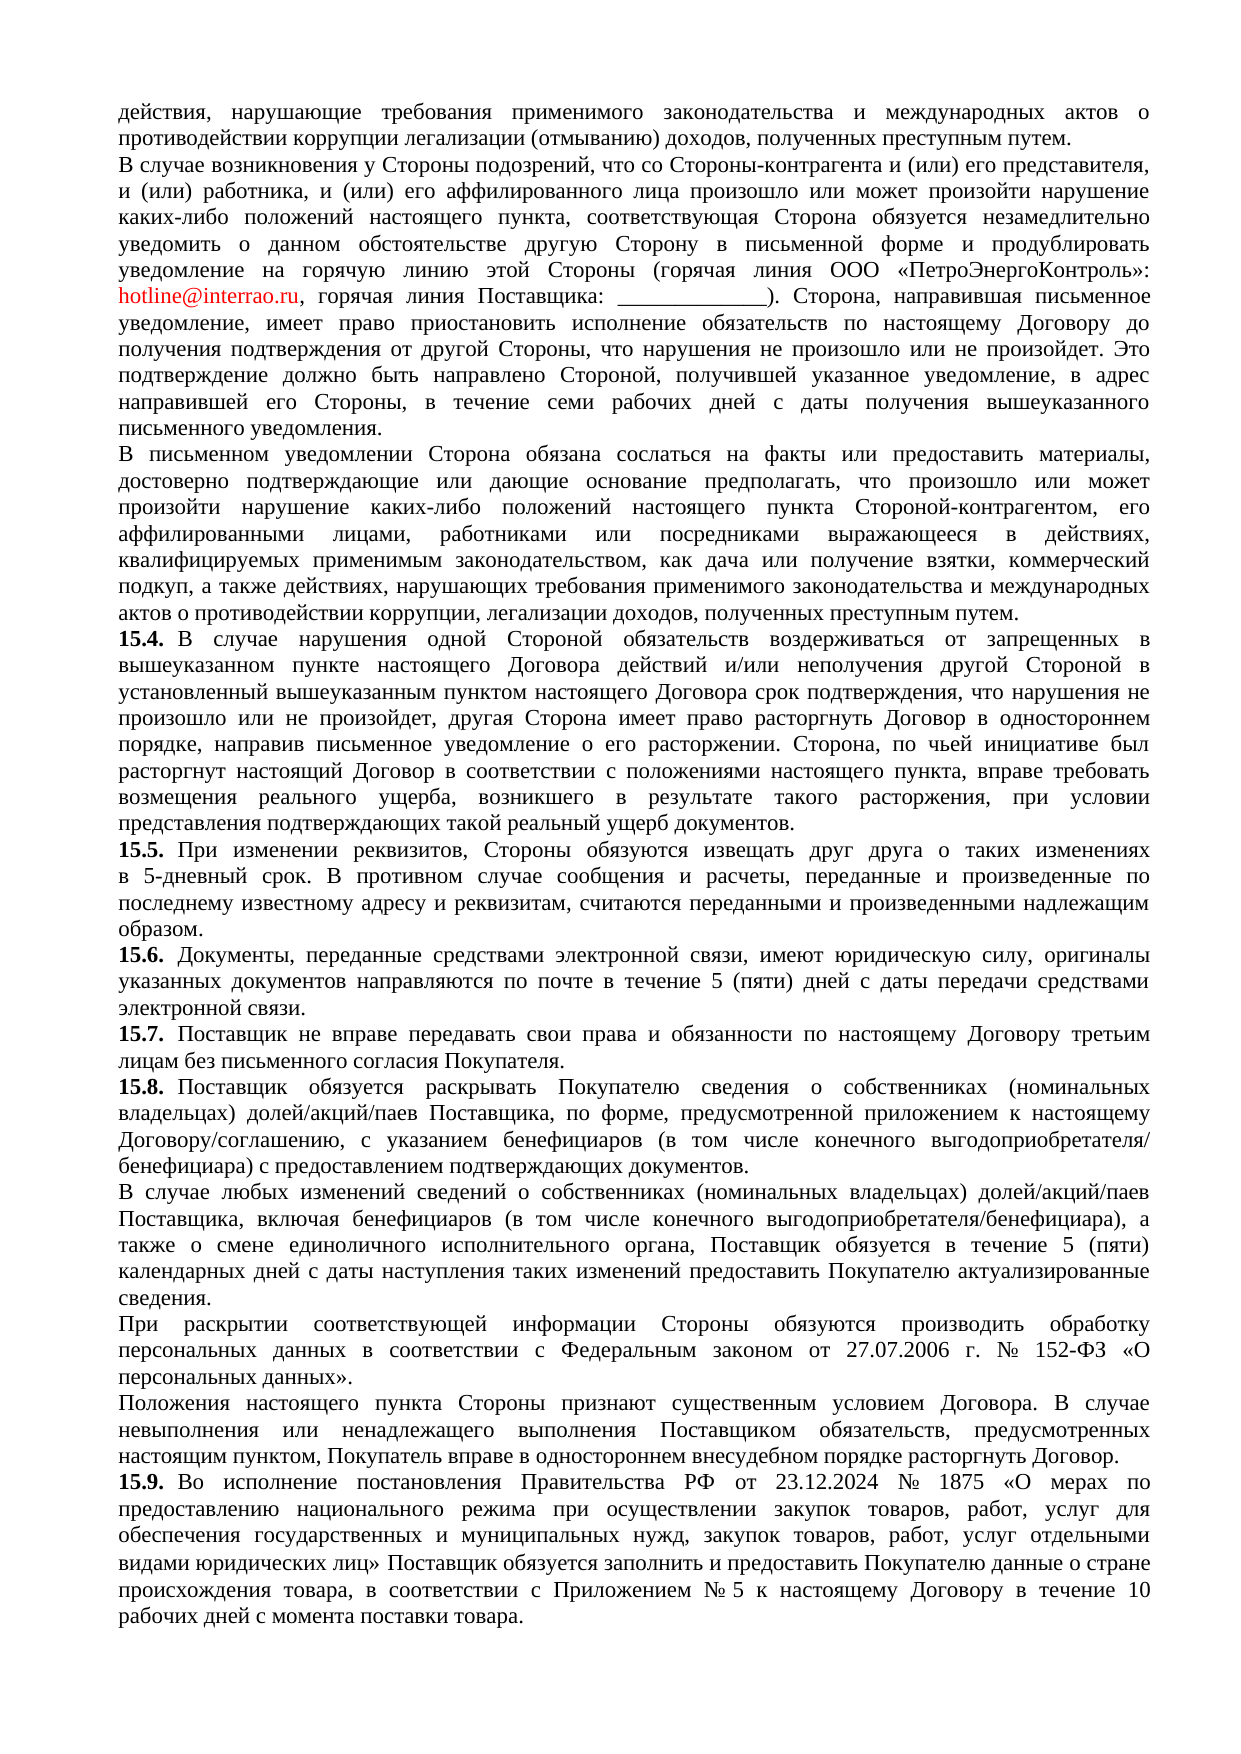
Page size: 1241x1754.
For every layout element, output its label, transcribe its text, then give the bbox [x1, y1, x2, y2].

text В письменном уведомлении Сторона обязана сослаться на факты или предоставить материалы, достоверно подтверждающие или дающие основание предполагать, что произошло или может произойти нарушение каких-либо положений настоящего пункта Стороной-контрагентом, его аффилированными лицами, работниками или посредниками выражающееся в действиях, квалифицируемых применимым законодательством, как дача или получение взятки, коммерческий подкуп, а также действиях, нарушающих требования применимого законодательства и международных актов о противодействии коррупции, легализации доходов, полученных преступным путем. [118, 441, 1152, 625]
list Поставщик обязуется раскрывать Покупателю сведения о собственниках (номинальных владельцах) долей/акций/паев Поставщика, по форме, предусмотренной приложением к настоящему Договору/соглашению, с указанием бенефициаров (в том числе конечного выгодоприобретателя/ бенефициара) с предоставлением подтверждающих документов. [118, 1073, 1152, 1178]
list При изменении реквизитов, Стороны обязуются извещать друг друга о таких изменениях в 5-дневный срок. В противном случае сообщения и расчеты, переданные и произведенные по последнему известному адресу и реквизитам, считаются переданными и произведенными надлежащим образом. [118, 836, 1152, 941]
list В случае нарушения одной Стороной обязательств воздерживаться от запрещенных в вышеуказанном пункте настоящего Договора действий и/или неполучения другой Стороной в установленный вышеуказанным пунктом настоящего Договора срок подтверждения, что нарушения не произошло или не произойдет, другая Сторона имеет право расторгнуть Договор в одностороннем порядке, направив письменное уведомление о его расторжении. Сторона, по чьей инициативе был расторгнут настоящий Договор в соответствии с положениями настоящего пункта, вправе требовать возмещения реального ущерба, возникшего в результате такого расторжения, при условии представления подтверждающих такой реальный ущерб документов. [118, 625, 1152, 836]
text В случае возникновения у Стороны подозрений, что со Стороны-контрагента и (или) его представителя, и (или) работника, и (или) его аффилированного лица произошло или может произойти нарушение каких-либо положений настоящего пункта, соответствующая Сторона обязуется незамедлительно уведомить о данном обстоятельстве другую Сторону в письменной форме и продублировать уведомление на горячую линию этой Стороны (горячая линия ООО «ПетроЭнергоКонтроль»: hotline@interrao.ru, горячая линия Поставщика: _____________). Сторона, направившая письменное уведомление, имеет право приостановить исполнение обязательств по настоящему Договору до получения подтверждения от другой Стороны, что нарушения не произошло или не произойдет. Это подтверждение должно быть направлено Стороной, получившей указанное уведомление, в адрес направившей его Стороны, в течение семи рабочих дней с даты получения вышеуказанного письменного уведомления. [118, 151, 1152, 441]
list Поставщик не вправе передавать свои права и обязанности по настоящему Договору третьим лицам без письменного согласия Покупателя. [118, 1020, 1152, 1073]
text Положения настоящего пункта Стороны признают существенным условием Договора. В случае невыполнения или ненадлежащего выполнения Поставщиком обязательств, предусмотренных настоящим пунктом, Покупатель вправе в одностороннем внесудебном порядке расторгнуть Договор. [118, 1389, 1152, 1468]
text В случае любых изменений сведений о собственниках (номинальных владельцах) долей/акций/паев Поставщика, включая бенефициаров (в том числе конечного выгодоприобретателя/бенефициара), а также о смене единоличного исполнительного органа, Поставщик обязуется в течение 5 (пяти) календарных дней с даты наступления таких изменений предоставить Покупателю актуализированные сведения. [118, 1178, 1152, 1310]
list Во исполнение постановления Правительства РФ от 23.12.2024 № 1875 «О мерах по предоставлению национального режима при осуществлении закупок товаров, работ, услуг для обеспечения государственных и муниципальных нужд, закупок товаров, работ, услуг отдельными видами юридических лиц» Поставщик обязуется заполнить и предоставить Покупателю данные о стране происхождения товара, в соответствии с Приложением № 5 к настоящему Договору в течение 10 рабочих дней с момента поставки товара. [118, 1468, 1152, 1629]
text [118, 98, 1152, 151]
list Документы, переданные средствами электронной связи, имеют юридическую силу, оригиналы указанных документов направляются по почте в течение 5 (пяти) дней с даты передачи средствами электронной связи. [118, 941, 1152, 1020]
text При раскрытии соответствующей информации Стороны обязуются производить обработку персональных данных в соответствии с Федеральным законом от 27.07.2006 г. № 152-ФЗ «О персональных данных». [118, 1310, 1152, 1389]
